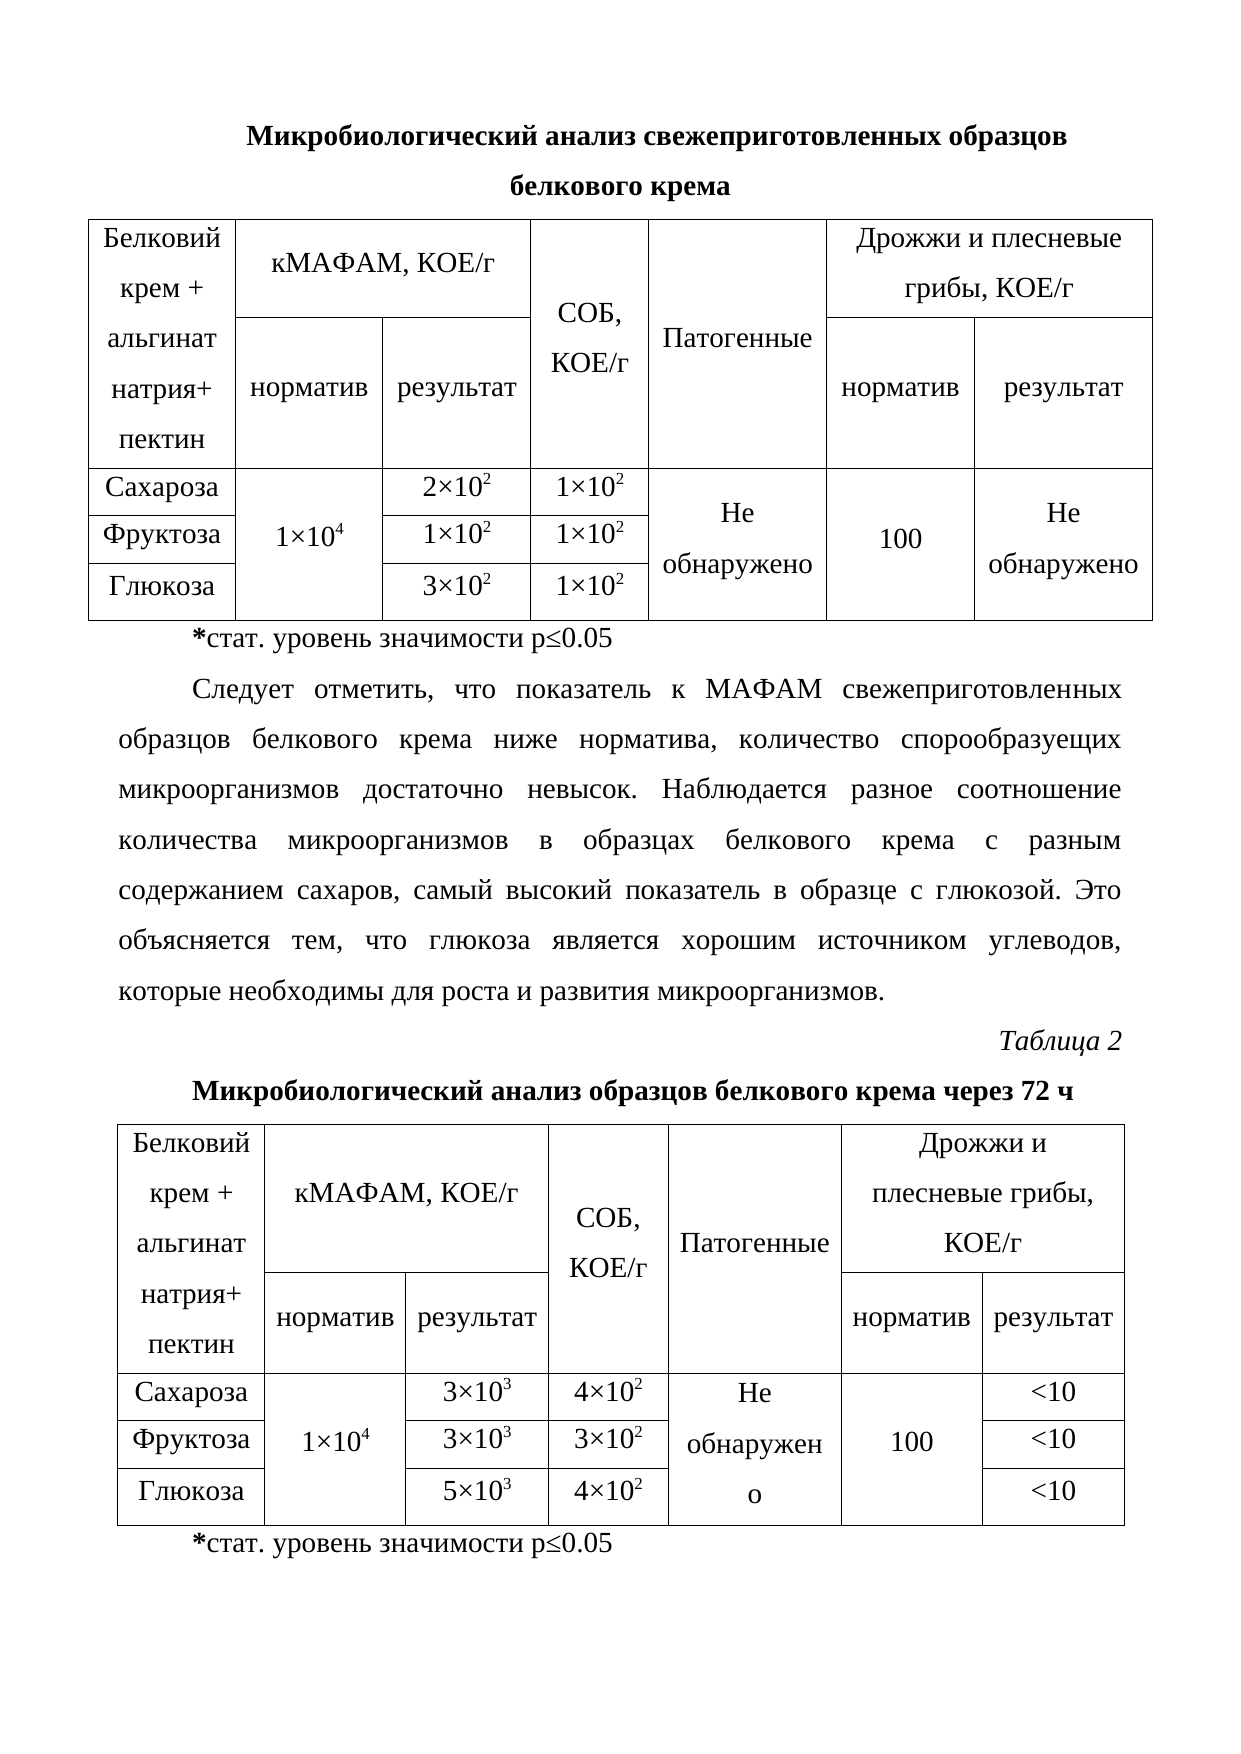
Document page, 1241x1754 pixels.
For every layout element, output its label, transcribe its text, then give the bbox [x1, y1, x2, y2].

table_header СОБ, КОЕ/г [531, 220, 648, 468]
table_cell 5×103 [406, 1469, 548, 1524]
text Микробиологический анализ свежеприготовленных образцов белкового крема [118, 118, 1122, 202]
table_cell Глюкоза [118, 1469, 264, 1524]
table_header Дрожжи и плесневые грибы, КОЕ/г [827, 220, 1152, 317]
table_cell результат [406, 1273, 548, 1373]
text Следует отметить, что показатель к МАФАМ свежеприготовленных образцов белкового крема ниже норматива, количество спорообразуещих микроорганизмов достаточно невысок. Наблюдается разное соотношение количества микроорганизмов в образцах белкового крема с разным содержанием сахаров, самый высокий показатель в образце с глюкозой. Это объясняется тем, что глюкоза является хорошим источником углеводов, которые необходимы для роста и развития микроорганизмов. [118, 671, 1122, 1006]
table_header Дрожжи и плесневые грибы, КОЕ/г [842, 1125, 1124, 1272]
table_cell 1×104 [265, 1374, 405, 1524]
table_cell 3×103 [406, 1374, 548, 1420]
table_cell 4×102 [549, 1469, 668, 1524]
table_cell <10 [983, 1469, 1124, 1524]
table_header Белковий крем + альгинат натрия+ пектин [89, 220, 235, 468]
table_cell Сахароза [118, 1374, 264, 1420]
table_header кМАФАМ, КОЕ/г [265, 1125, 548, 1272]
table_header СОБ, КОЕ/г [549, 1125, 668, 1373]
table_cell результат [975, 318, 1152, 468]
table_cell 3×102 [549, 1421, 668, 1468]
table_cell результат [383, 318, 530, 468]
text *стат. уровень значимости p≤0.05 [118, 1526, 1122, 1559]
table_cell Не обнаружено [649, 469, 826, 619]
table_cell норматив [827, 318, 974, 468]
table_cell 100 [842, 1374, 982, 1524]
table_header Белковий крем + альгинат натрия+ пектин [118, 1125, 264, 1373]
table_cell 1×102 [383, 516, 530, 563]
text Микробиологический анализ образцов белкового крема через 72 ч [192, 1073, 1122, 1107]
table_cell 1×102 [531, 469, 648, 515]
table_header Патогенные [669, 1125, 841, 1373]
table_cell 1×104 [236, 469, 382, 619]
table_cell <10 [983, 1374, 1124, 1420]
table_cell 1×102 [531, 516, 648, 563]
table_cell Не обнаружено [669, 1374, 841, 1524]
table_cell Сахароза [89, 469, 235, 515]
table_cell Фруктоза [118, 1421, 264, 1468]
table_header Патогенные [649, 220, 826, 468]
table_cell 1×102 [531, 564, 648, 619]
table_cell результат [983, 1273, 1124, 1373]
table_cell 3×103 [406, 1421, 548, 1468]
text Таблица 2 [118, 1023, 1122, 1057]
table_cell 2×102 [383, 469, 530, 515]
table_cell Не обнаружено [975, 469, 1152, 619]
table_cell 3×102 [383, 564, 530, 619]
table_cell <10 [983, 1421, 1124, 1468]
table_cell 4×102 [549, 1374, 668, 1420]
table_cell норматив [842, 1273, 982, 1373]
table_header кМАФАМ, КОЕ/г [236, 220, 530, 317]
table_cell Фруктоза [89, 516, 235, 563]
table_cell норматив [265, 1273, 405, 1373]
table_cell норматив [236, 318, 382, 468]
table_cell Глюкоза [89, 564, 235, 619]
table_cell 100 [827, 469, 974, 619]
text *стат. уровень значимости p≤0.05 [118, 621, 1122, 654]
